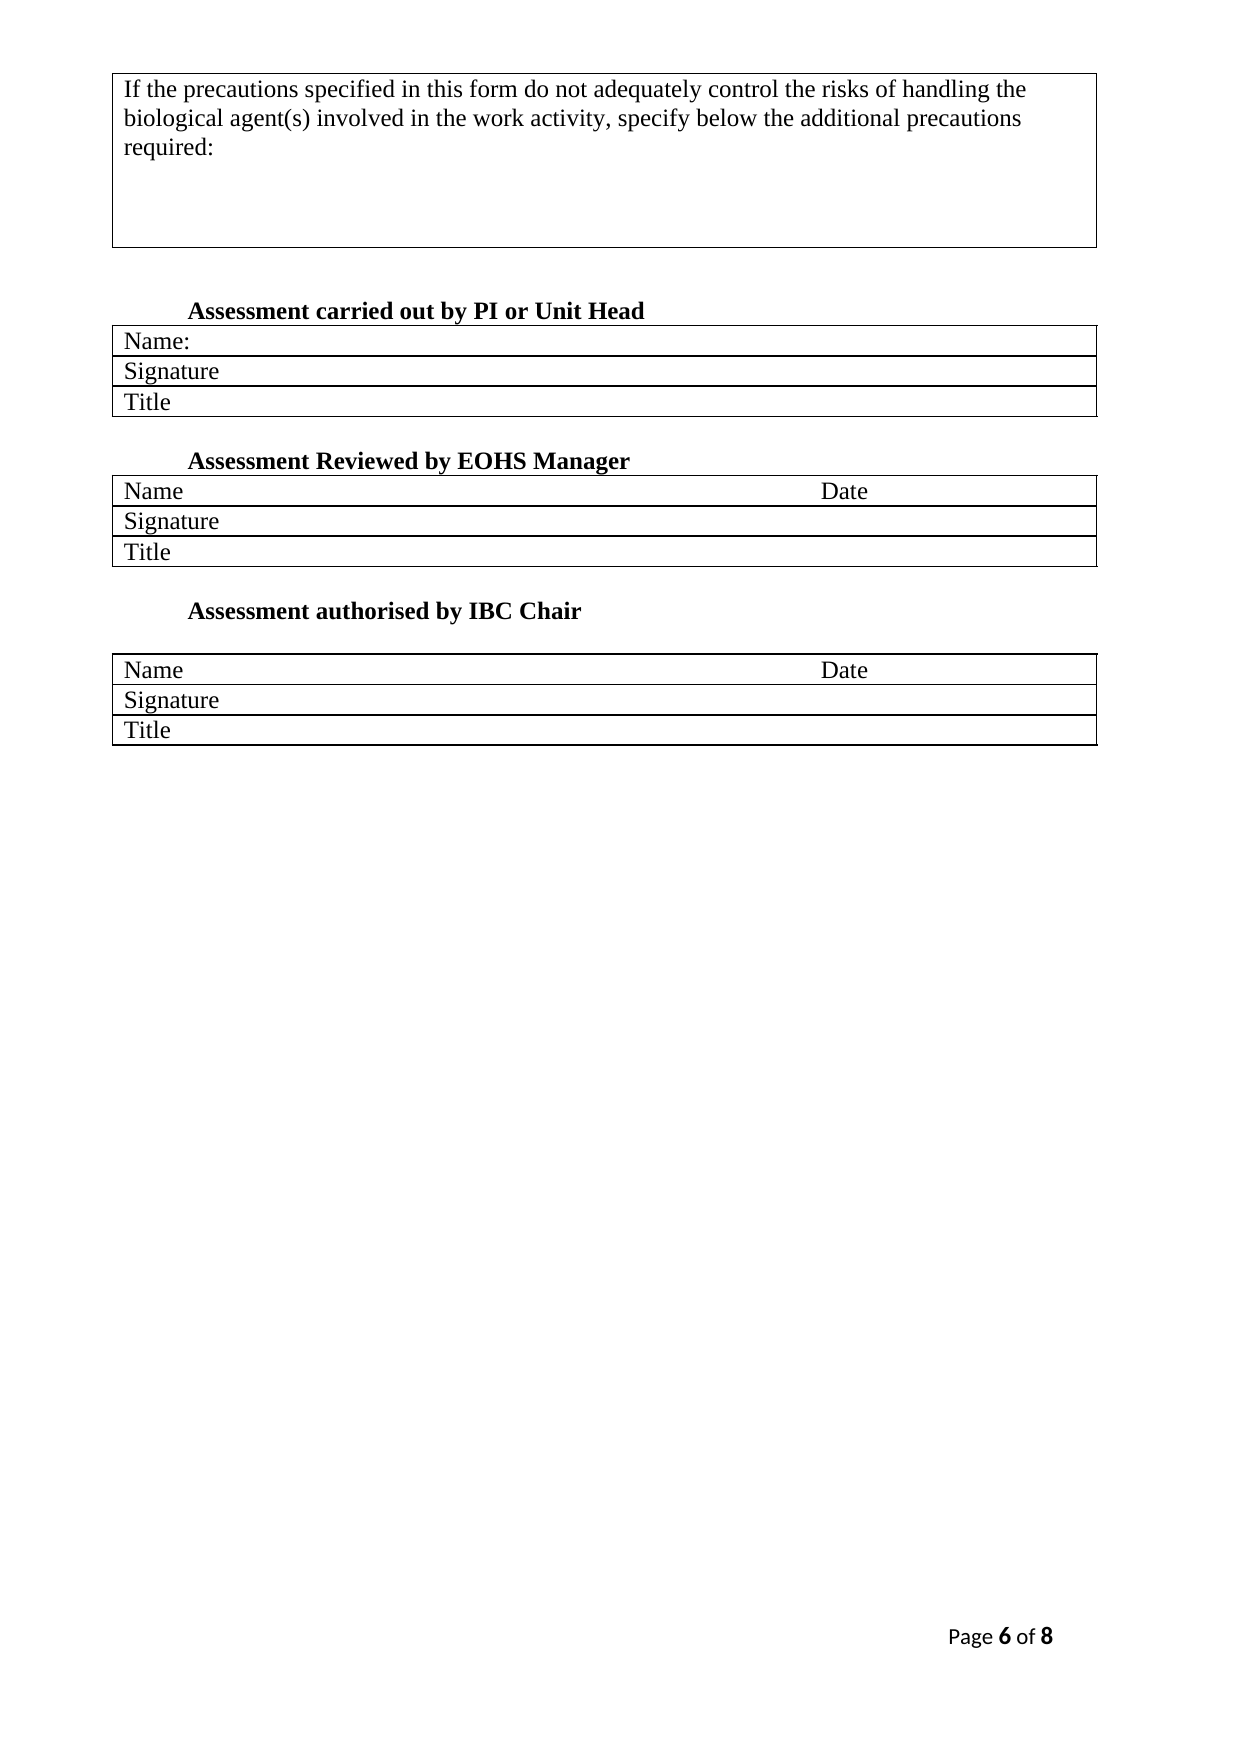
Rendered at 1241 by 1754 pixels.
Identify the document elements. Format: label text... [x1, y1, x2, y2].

table_cell Title [113, 537, 1096, 566]
text Assessment Reviewed by EOHS Manager [187, 446, 1053, 474]
table_cell Title [113, 716, 1096, 744]
table_header Name Date [113, 655, 1096, 684]
table_cell Title [113, 387, 1096, 416]
text Assessment authorised by IBC Chair [187, 596, 1053, 624]
table_header If the precautions specified in this form do not adequately control the risks of handling the biological agent(s) involved in the work activity, specify below the additional precautions required: [113, 74, 1096, 247]
table_cell Signature [113, 685, 1096, 714]
table_header Name Date [113, 476, 1096, 505]
table_cell Signature [113, 507, 1096, 535]
table_header Name: [113, 326, 1096, 355]
table_cell Signature [113, 357, 1096, 385]
text Assessment carried out by PI or Unit Head [187, 296, 1053, 324]
